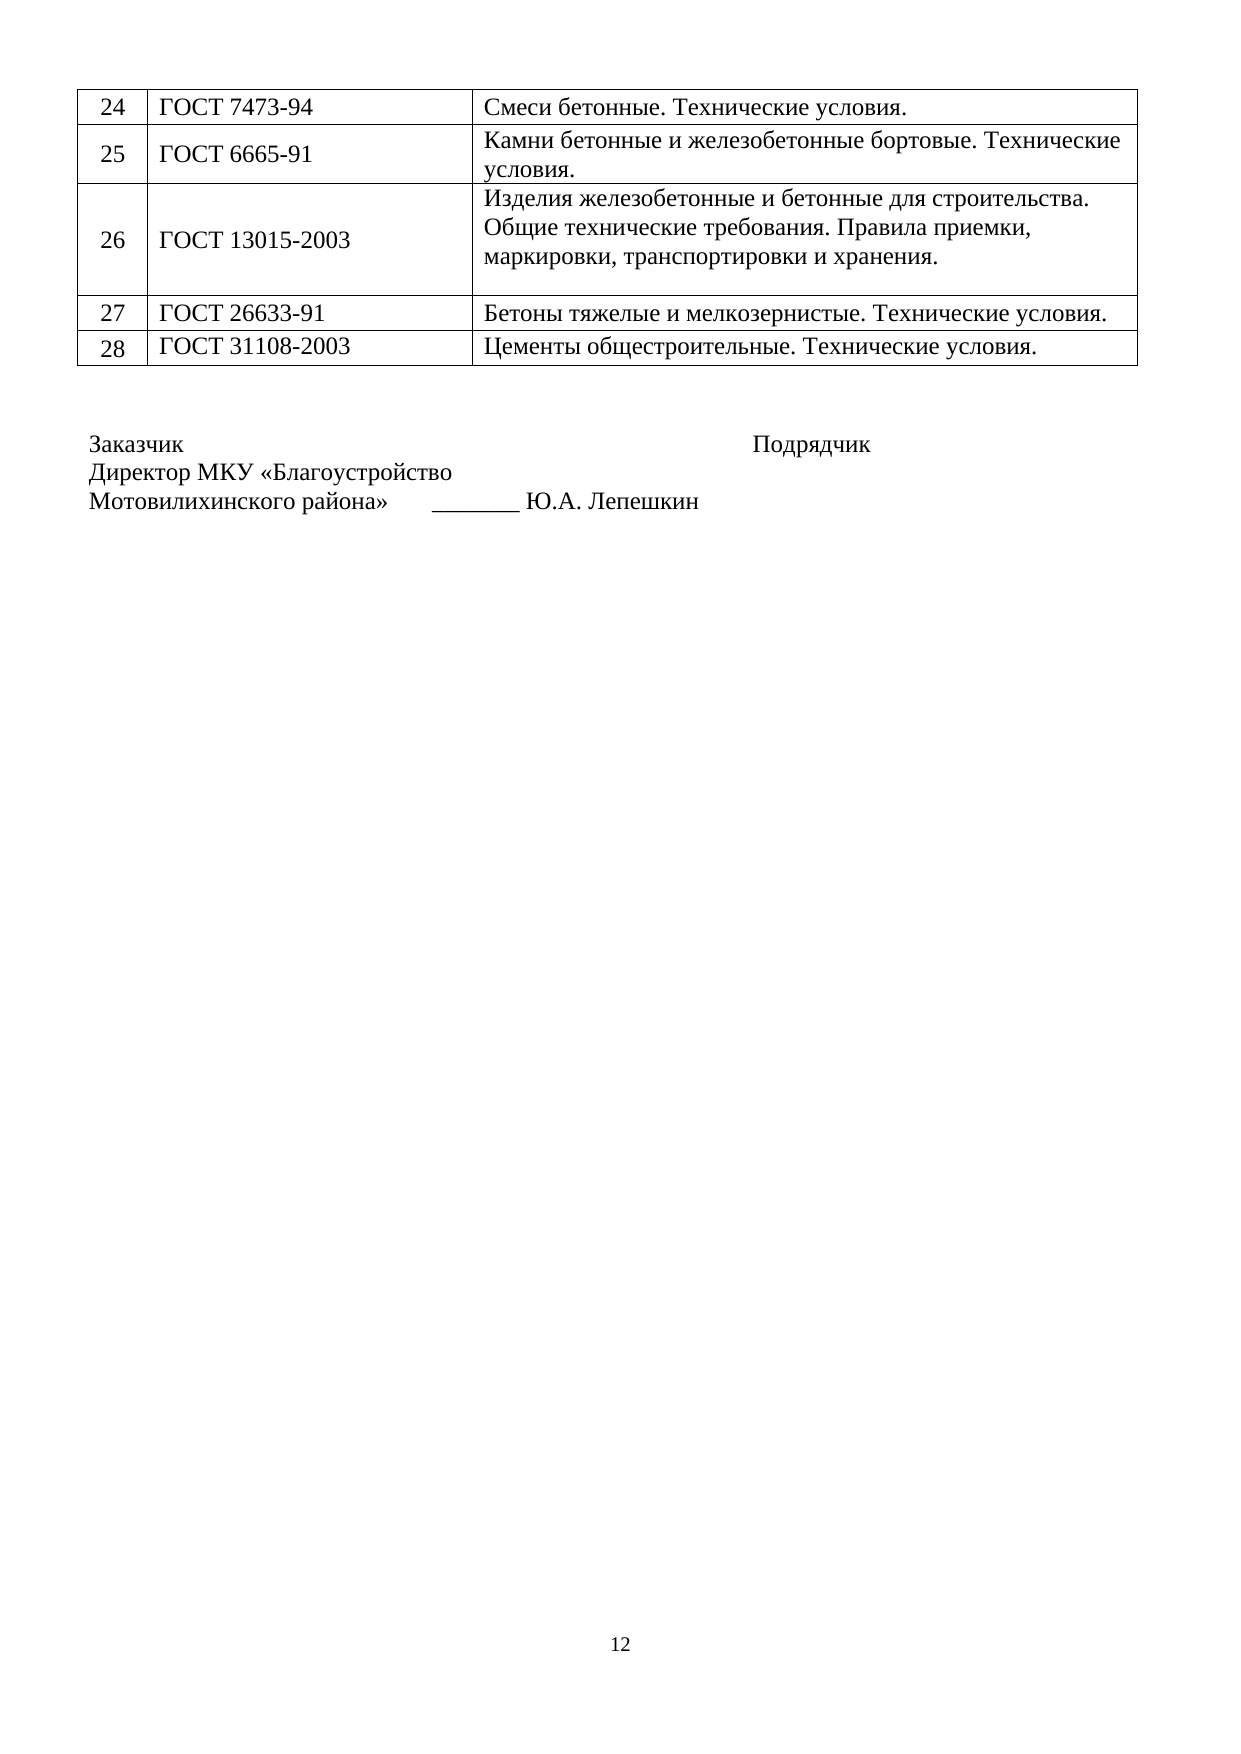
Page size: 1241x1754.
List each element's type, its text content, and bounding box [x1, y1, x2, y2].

table_cell 26 [78, 184, 147, 295]
table_cell 25 [78, 125, 147, 182]
table_cell ГОСТ 13015-2003 [148, 184, 472, 295]
table_cell Цементы общестроительные. Технические условия. [473, 331, 1137, 365]
table_cell 27 [78, 296, 147, 330]
table_cell ГОСТ 26633-91 [148, 296, 472, 330]
table_cell Камни бетонные и железобетонные бортовые. Технические условия. [473, 125, 1137, 182]
table_cell ГОСТ 31108-2003 [148, 331, 472, 365]
table_cell 28 [78, 331, 147, 365]
table_cell Изделия железобетонные и бетонные для строительства. Общие технические требования. Правила приемки, маркировки, транспортировки и хранения. [473, 184, 1137, 295]
table_cell 24 [78, 90, 147, 124]
table_cell ГОСТ 7473-94 [148, 90, 472, 124]
table_cell ГОСТ 6665-91 [148, 125, 472, 182]
table_cell Бетоны тяжелые и мелкозернистые. Технические условия. [473, 296, 1137, 330]
text Мотовилихинского района» _______ Ю.А. Лепешкин [89, 486, 1152, 515]
text Директор МКУ «Благоустройство [89, 457, 1152, 486]
text Заказчик Подрядчик [89, 429, 1152, 457]
table_cell Смеси бетонные. Технические условия. [473, 90, 1137, 124]
